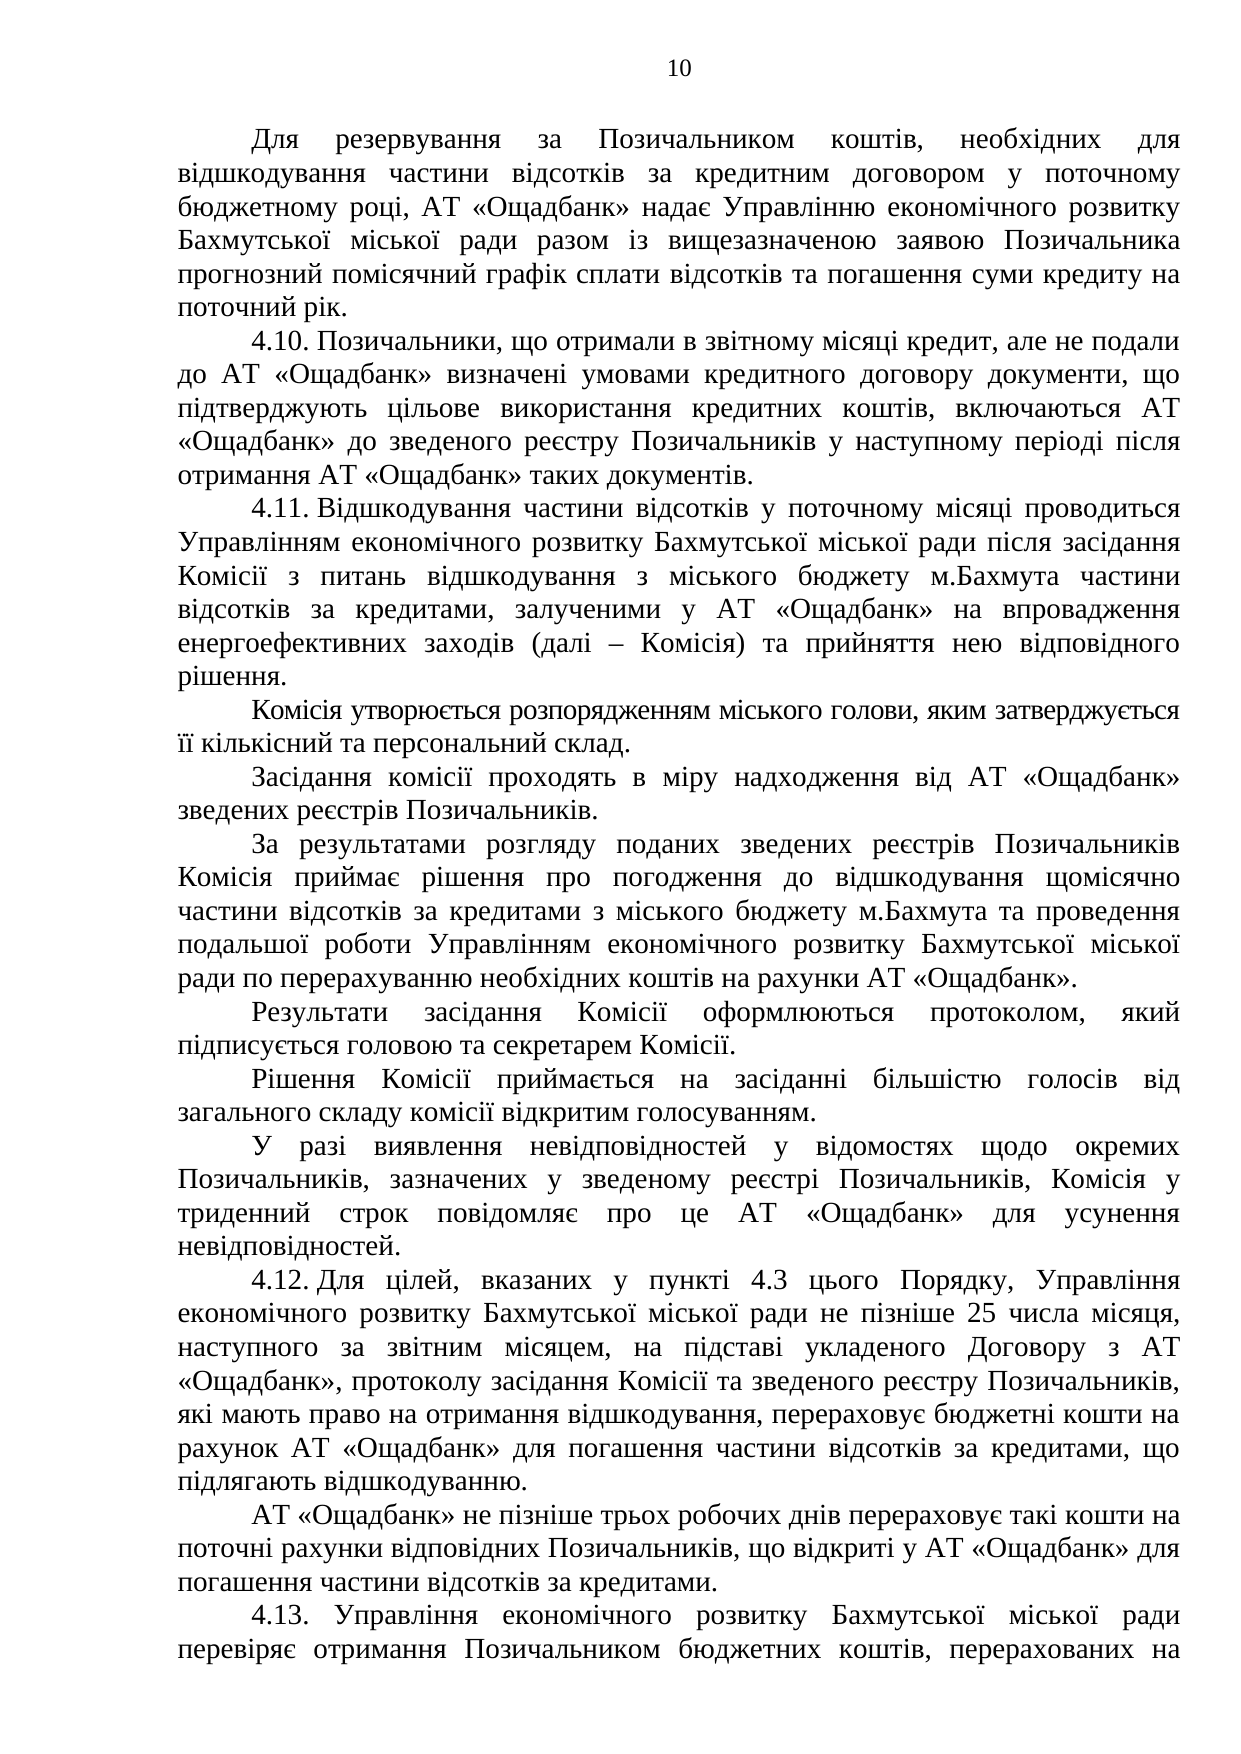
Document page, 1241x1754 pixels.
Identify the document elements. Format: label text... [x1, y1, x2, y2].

text Рішення Комісії приймається на засіданні більшістю голосів від загального складу комісії відкритим голосуванням. [177, 1228, 1181, 1296]
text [177, 122, 1181, 289]
text Комісія утворюється розпорядженням міського голови, яким затверджується її кількісний та персональний склад. [177, 859, 1181, 927]
text 4.12. Для цілей, вказаних у пункті 4.3 цього Порядку, Управління економічного розвитку Бахмутської міської ради не пізніше 25 числа місяця, наступного за звітним місяцем, на підставі укладеного Договору з АТ «Ощадбанк», протоколу засідання Комісії та зведеного реєстру Позичальників, які мають право на отримання відшкодування, перераховує бюджетні кошти на рахунок АТ «Ощадбанк» для погашення частини відсотків за кредитами, що підлягають відшкодуванню. [177, 1430, 1181, 1664]
text За результатами розгляду поданих зведених реєстрів Позичальників Комісія приймає рішення про погодження до відшкодування щомісячно частини відсотків за кредитами з міського бюджету м.Бахмута та проведення подальшої роботи Управлінням економічного розвитку Бахмутської міської ради по перерахуванню необхідних коштів на рахунки АТ «Ощадбанк». [177, 994, 1181, 1161]
text 4.10. Позичальники, що отримали в звітному місяці кредит, але не подали до АТ «Ощадбанк» визначені умовами кредитного договору документи, що підтверджують цільове використання кредитних коштів, включаються АТ «Ощадбанк» до зведеного реєстру Позичальників у наступному періоді після отримання АТ «Ощадбанк» таких документів. [177, 491, 1181, 658]
text 4.11. Відшкодування частини відсотків у поточному місяці проводиться Управлінням економічного розвитку Бахмутської міської ради після засідання Комісії з питань відшкодування з міського бюджету м.Бахмута частини відсотків за кредитами, залученими у АТ «Ощадбанк» на впровадження енергоефективних заходів (далі – Комісія) та прийняття нею відповідного рішення. [177, 658, 1181, 859]
text У разі виявлення невідповідностей у відомостях щодо окремих Позичальників, зазначених у зведеному реєстрі Позичальників, Комісія у триденний строк повідомляє про це АТ «Ощадбанк» для усунення невідповідностей. [177, 1296, 1181, 1430]
text Результати засідання Комісії оформлюються протоколом, який підписується головою та секретарем Комісії. [177, 1161, 1181, 1228]
text Для резервування за Позичальником коштів, необхідних для відшкодування частини відсотків за кредитним договором у поточному бюджетному році, АТ «Ощадбанк» надає Управлінню економічного розвитку Бахмутської міської ради разом із вищезазначеною заявою Позичальника прогнозний помісячний графік сплати відсотків та погашення суми кредиту на поточний рік. [177, 289, 1181, 491]
text Засідання комісії проходять в міру надходження від АТ «Ощадбанк» зведених реєстрів Позичальників. [177, 927, 1181, 994]
